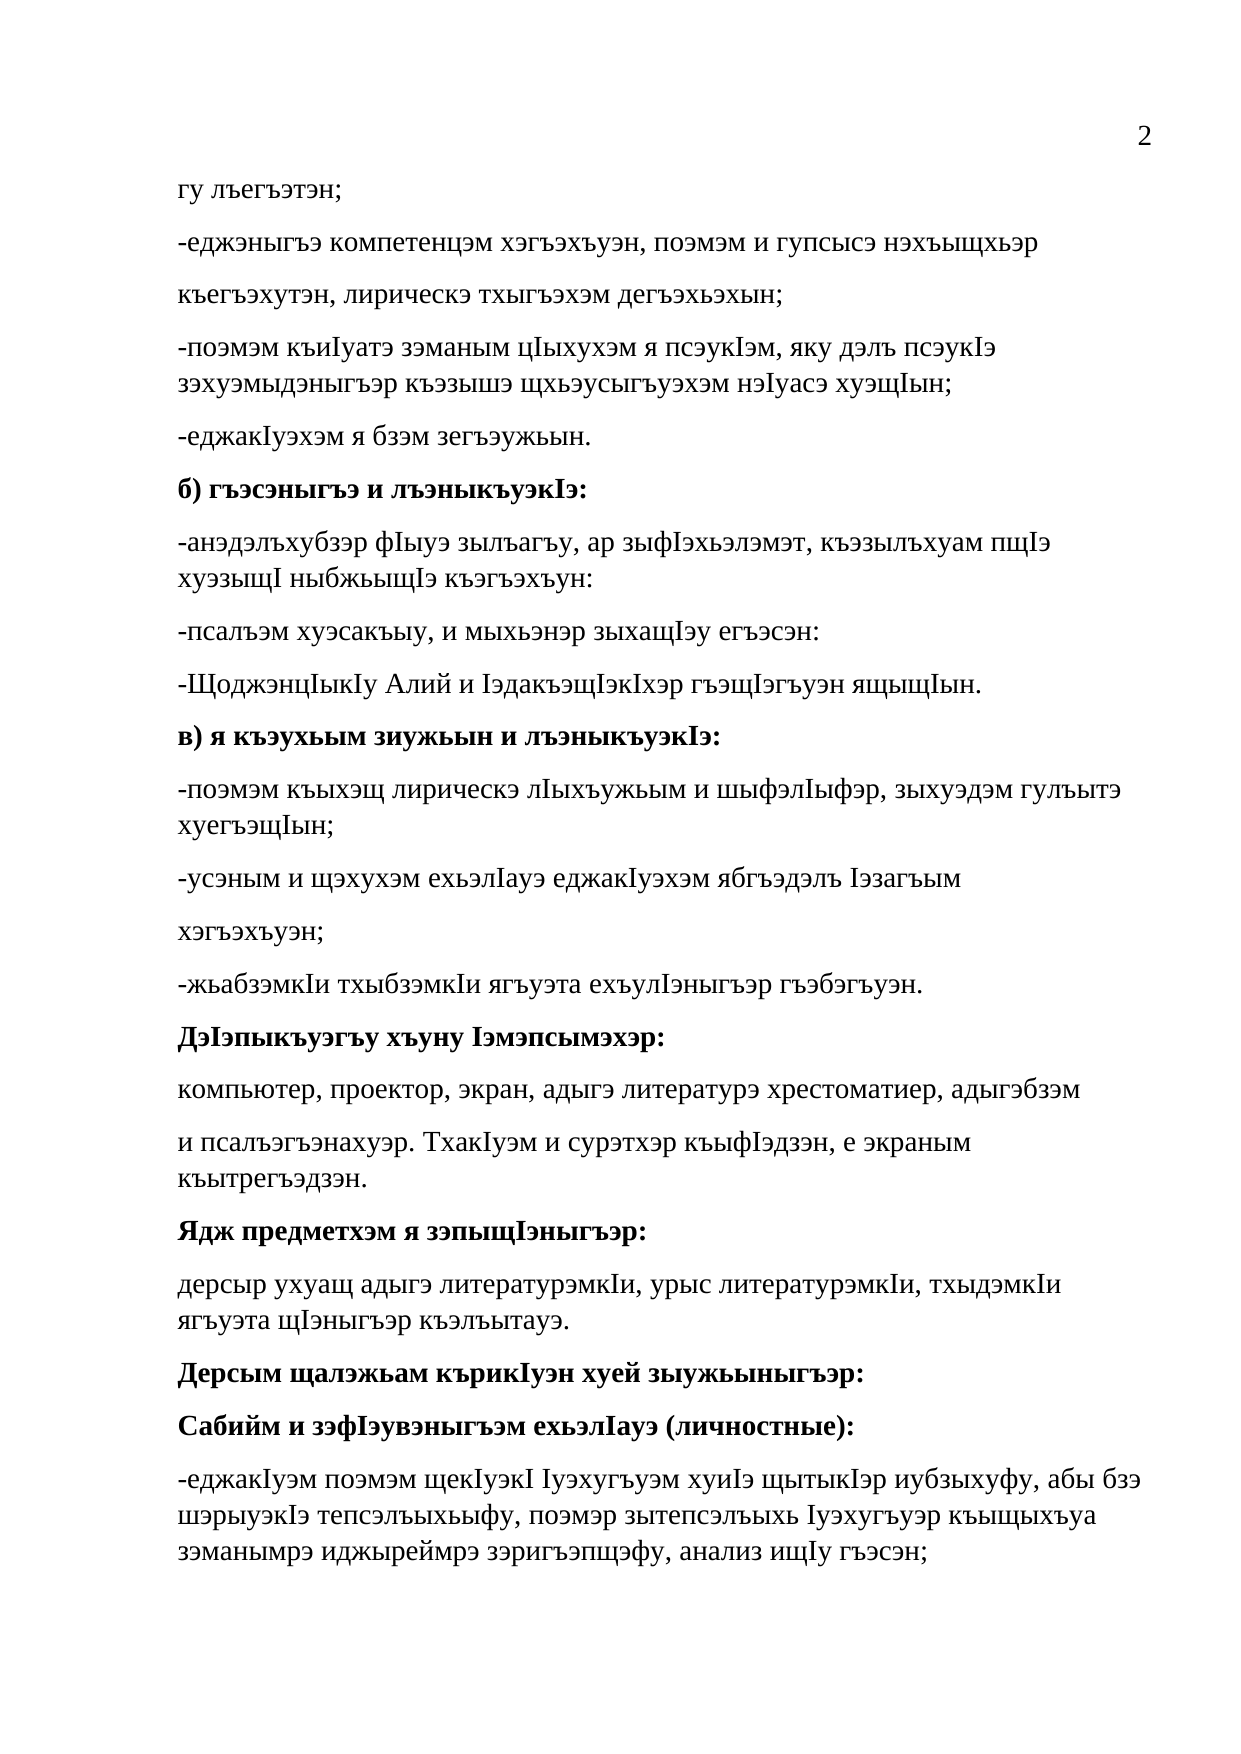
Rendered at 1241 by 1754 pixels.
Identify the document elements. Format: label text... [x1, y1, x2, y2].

text хэгъэхъуэн; [177, 913, 1152, 947]
text -усэным и щэхухэм ехьэлІауэ еджакӀуэхэм ябгъэдэлъ Іэзагъым [177, 860, 1152, 894]
text в) я къэухьым зиужьын и лъэныкъуэкӀэ: [177, 718, 1152, 752]
text -еджэныгъэ компетенцэм хэгъэхъуэн, поэмэм и гупсысэ нэхъыщхьэр [177, 224, 1152, 257]
text -поэмэм къыхэщ лирическэ лӀыхъужьым и шыфэлӀыфэр, зыхуэдэм гулъытэ хуегъэщӀын; [177, 771, 1152, 841]
text Дерсым щалэжьам кърикӀуэн хуей зыужьыныгъэр: [177, 1355, 1152, 1389]
text гу лъегъэтэн; [177, 171, 1152, 204]
text -еджакӀуэм поэмэм щекӀуэкӀ Ӏуэхугъуэм хуиӀэ щытыкӀэр иубзыхуфу, абы бзэ шэрыуэкӀэ тепсэлъыхьыфу, поэмэр зытепсэлъыхь Іуэхугъуэр къыщыхъуа зэманымрэ иджыреймрэ зэригъэпщэфу, анализ ищӀу гъэсэн; [177, 1461, 1152, 1567]
text б) гъэсэныгъэ и лъэныкъуэкӀэ: [177, 471, 1152, 505]
text компьютер, проектор, экран, адыгэ литературэ хрестоматиер, адыгэбзэм [177, 1072, 1152, 1105]
text -еджакӀуэхэм я бзэм зегъэужьын. [177, 418, 1152, 452]
text Сабийм и зэфӀэувэныгъэм ехьэлІауэ (личностные): [177, 1408, 1152, 1441]
text -ЩоджэнцӀыкӀу Алий и ӀэдакъэщӀэкӀхэр гъэщӀэгъуэн ящыщӀын. [177, 666, 1152, 699]
text 2 [177, 118, 1152, 152]
text къегъэхутэн, лирическэ тхыгъэхэм дегъэхьэхын; [177, 277, 1152, 310]
text -поэмэм къиӀуатэ зэманым цӀыхухэм я псэукӀэм, яку дэлъ псэукIэ зэхуэмыдэныгъэр къэзышэ щхьэусыгъуэхэм нэӀуасэ хуэщӀын; [177, 329, 1152, 399]
text дерсыр ухуащ адыгэ литературэмкӀи, урыс литературэмкӀи, тхыдэмкIи ягъуэта щӀэныгъэр къэлъытауэ. [177, 1266, 1152, 1336]
text -псалъэм хуэсакъыу, и мыхьэнэр зыхащӀэу егъэсэн: [177, 613, 1152, 646]
text -анэдэлъхубзэр фӀыуэ зылъагъу, ар зыфӀэхьэлэмэт, къэзылъхуам пщӀэ хуэзыщI ныбжьыщӀэ къэгъэхъун: [177, 524, 1152, 594]
text ДэӀэпыкъуэгъу хъуну Iэмэпсымэхэр: [177, 1019, 1152, 1052]
text и псалъэгъэнахуэр. ТхакӀуэм и сурэтхэр къыфӀэдзэн, е экраным къытрегъэдзэн. [177, 1124, 1152, 1194]
text -жьабзэмкӀи тхыбзэмкӀи ягъуэта ехъулӀэныгъэр гъэбэгъуэн. [177, 966, 1152, 999]
text Ядж предметхэм я зэпыщӀэныгъэр: [177, 1213, 1152, 1247]
